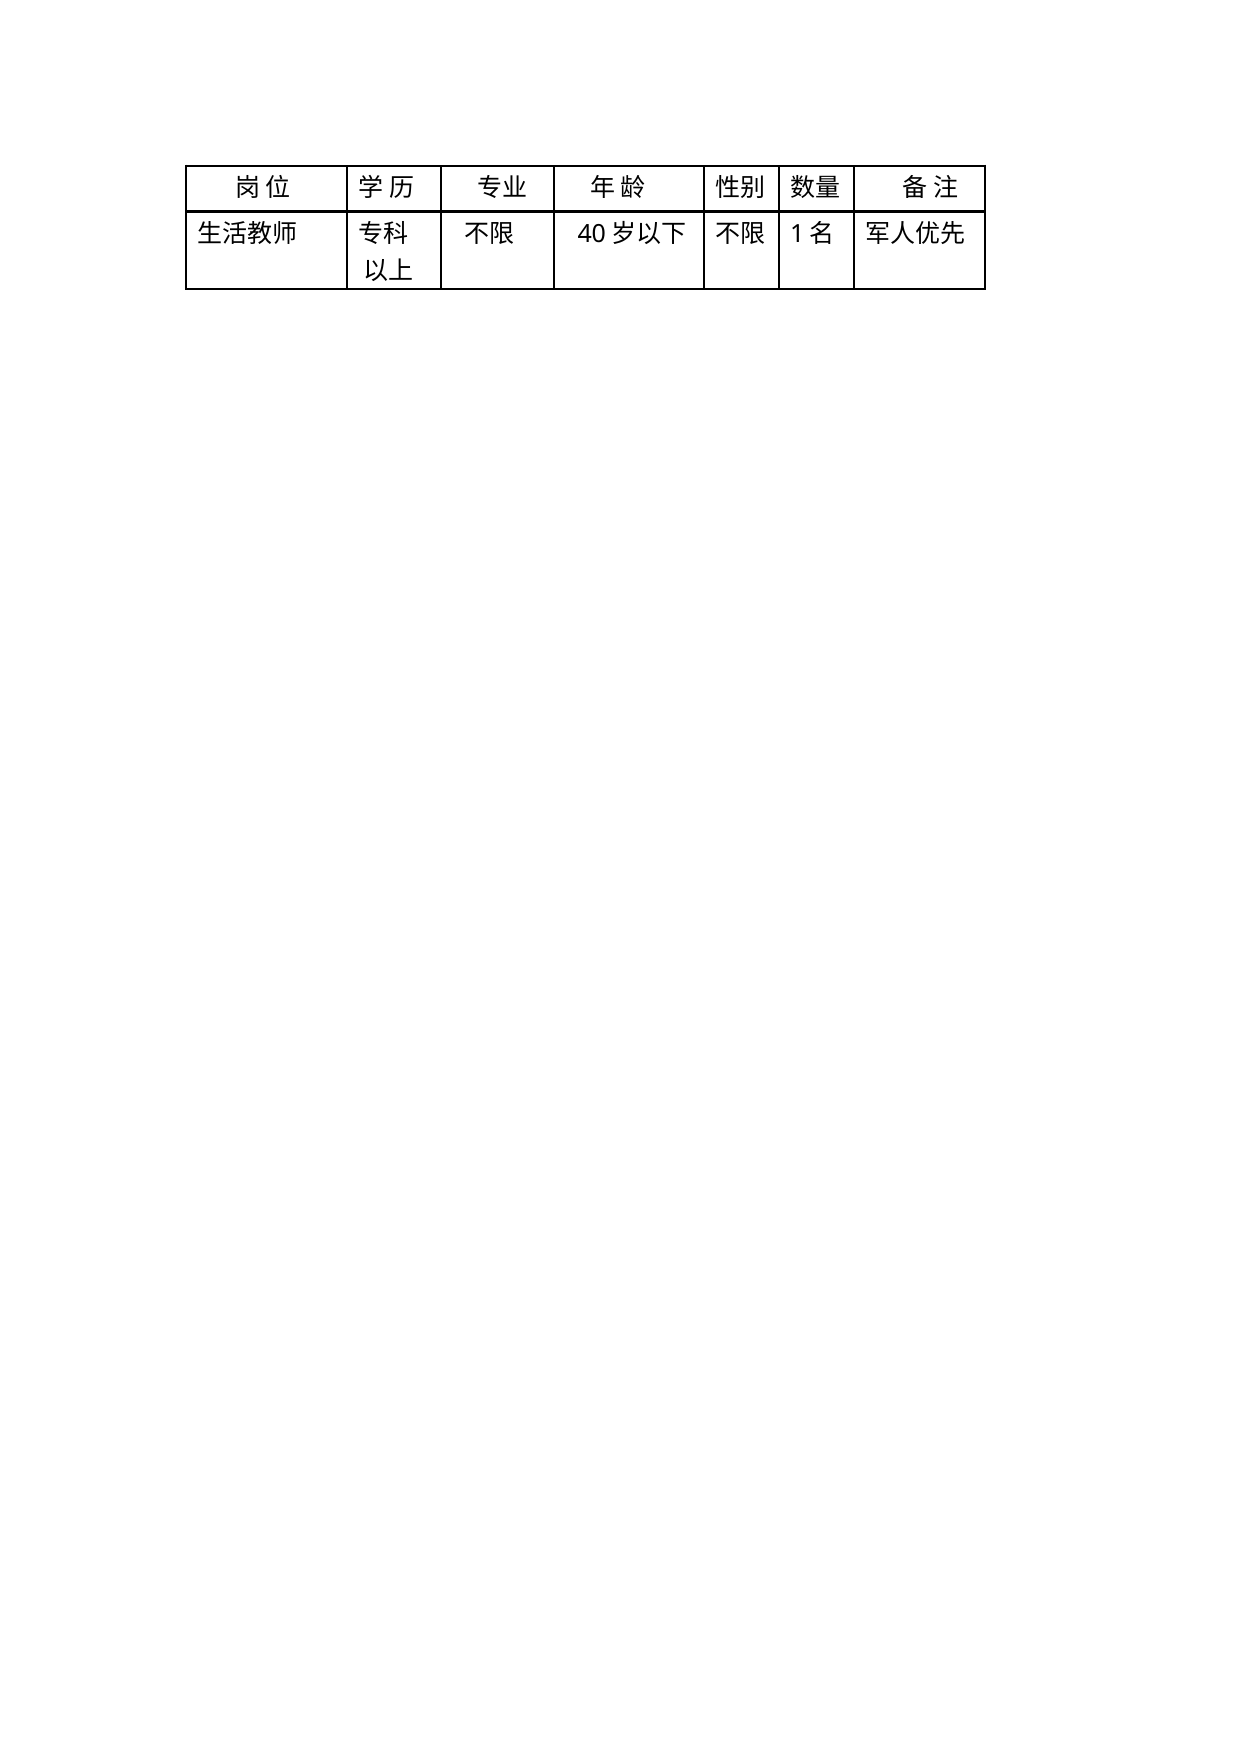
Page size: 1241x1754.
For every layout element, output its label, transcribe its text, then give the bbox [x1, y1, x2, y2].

table_cell 不限 [442, 213, 553, 287]
table_header 备 注 [855, 167, 984, 210]
table_header 学 历 [348, 167, 440, 210]
table_header 数量 [780, 167, 853, 210]
table_header 岗 位 [187, 167, 346, 210]
table_cell 专科以上 [348, 213, 440, 287]
table_cell 生活教师 [187, 213, 346, 287]
table_header 专业 [442, 167, 553, 210]
table_header 性别 [705, 167, 778, 210]
table_cell 军人优先 [855, 213, 984, 287]
table_header 年 龄 [555, 167, 703, 210]
table_cell 40岁以下 [555, 213, 703, 287]
table_cell 不限 [705, 213, 778, 287]
table_cell 1名 [780, 213, 853, 287]
